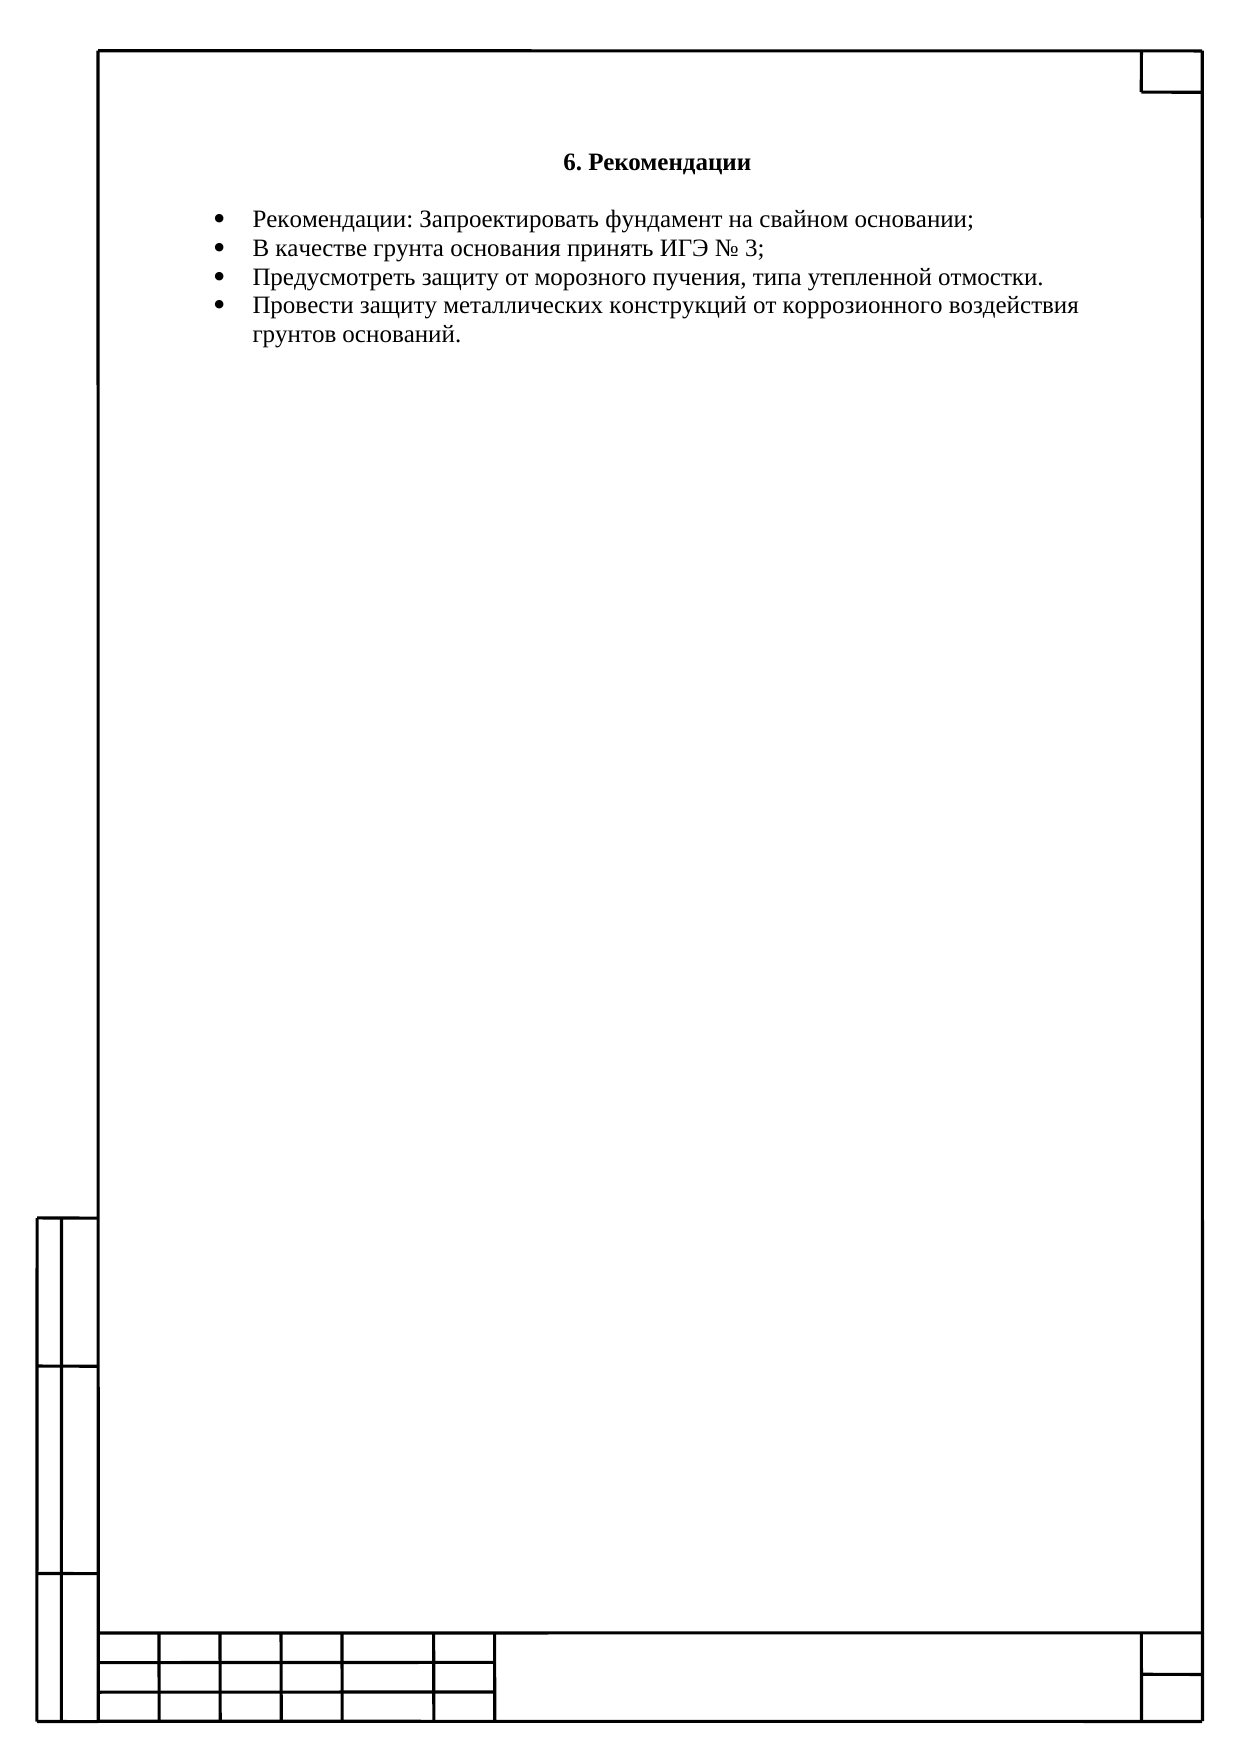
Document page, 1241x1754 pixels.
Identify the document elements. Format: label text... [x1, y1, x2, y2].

list Предусмотреть защиту от морозного пучения, типа утепленной отмостки. [215, 262, 1137, 291]
list Рекомендации: Запроектировать фундамент на свайном основании; [215, 204, 1137, 233]
subtitle 6. Рекомендации [177, 147, 1137, 176]
list Провести защиту металлических конструкций от коррозионного воздействия грунтов оснований. [215, 291, 1137, 348]
list В качестве грунта основания принять ИГЭ № 3; [215, 233, 1137, 262]
